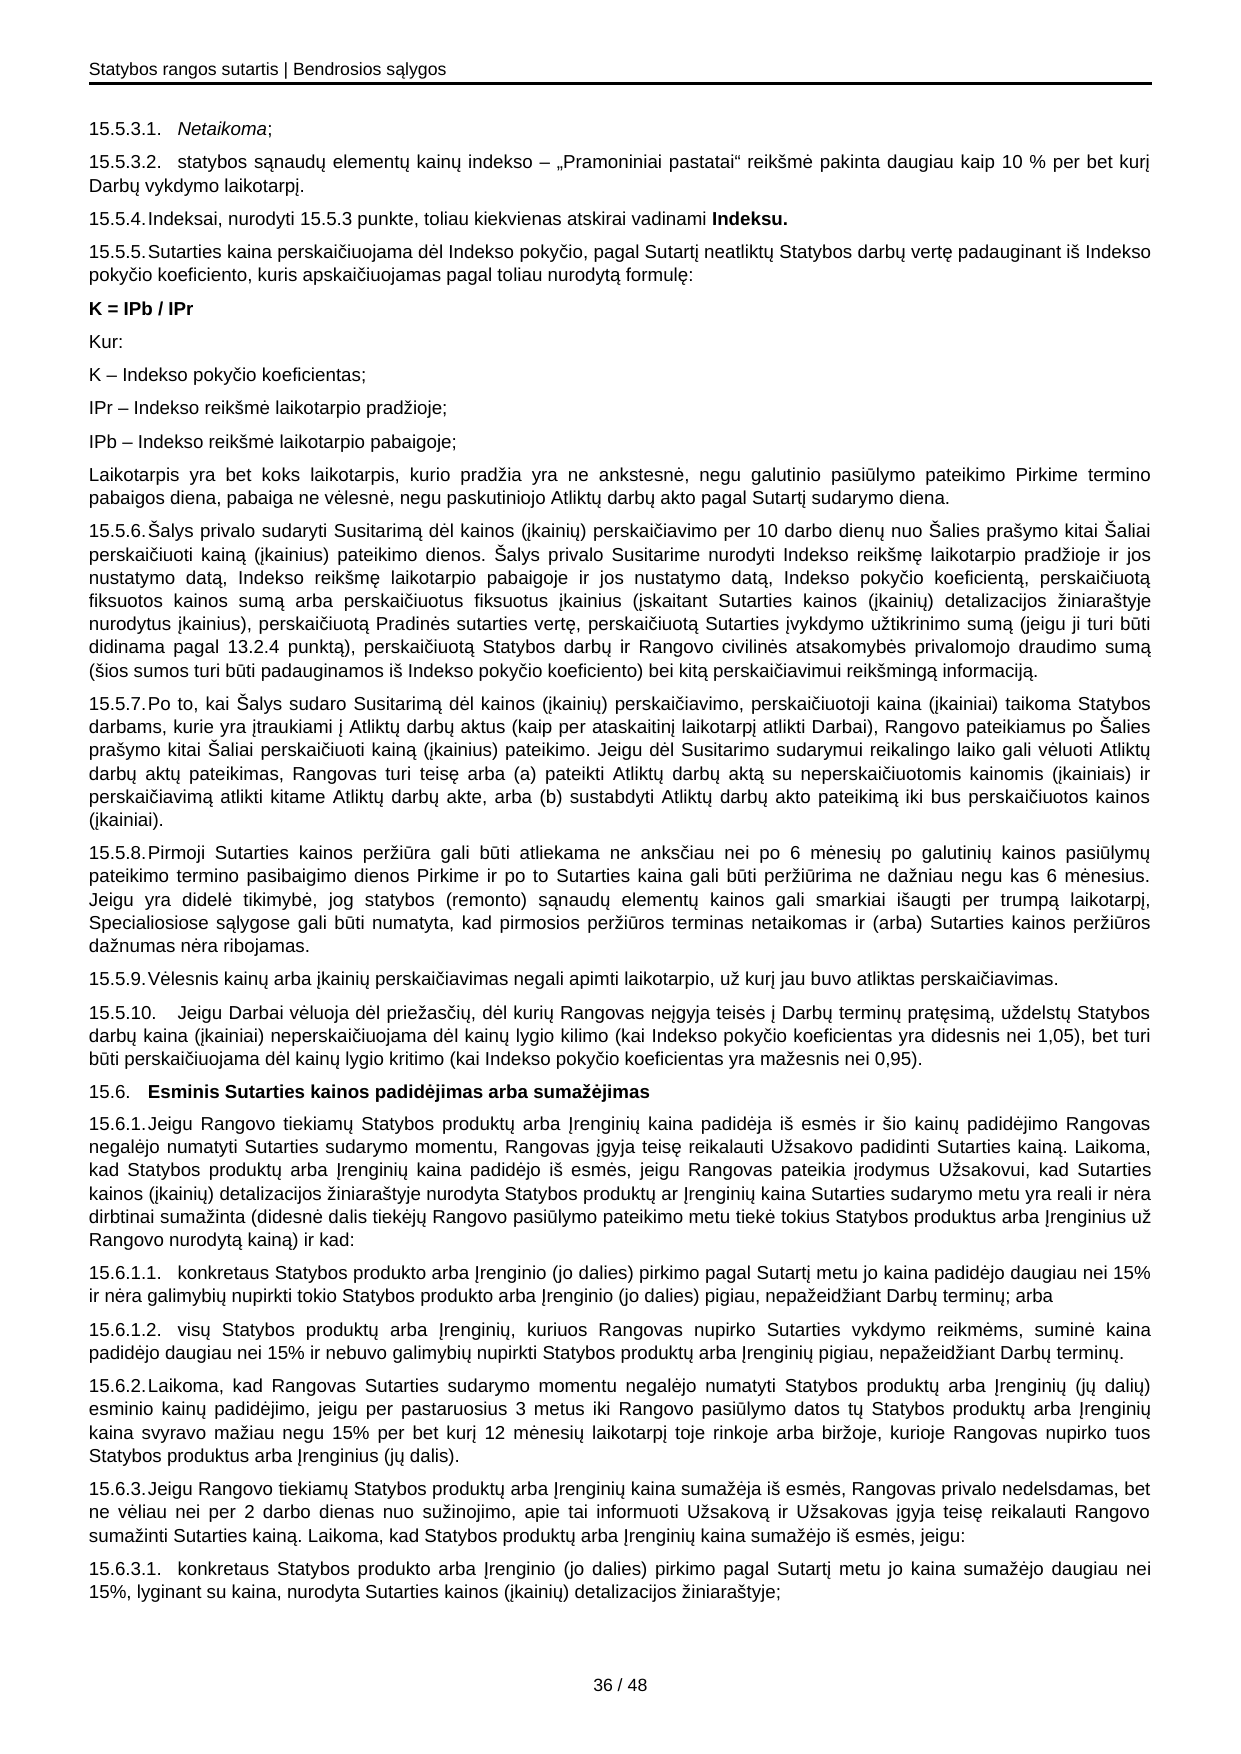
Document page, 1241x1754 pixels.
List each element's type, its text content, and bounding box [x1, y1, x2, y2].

text Laikotarpis yra bet koks laikotarpis, kurio pradžia yra ne ankstesnė, negu galutinio pasiūlymo pateikimo Pirkime termino pabaigos diena, pabaiga ne vėlesnė, negu paskutiniojo Atliktų darbų akto pagal Sutartį sudarymo diena. [89, 464, 1152, 508]
text K – Indekso pokyčio koeficientas; [89, 364, 1152, 386]
list Laikoma, kad Rangovas Sutarties sudarymo momentu negalėjo numatyti Statybos produktų arba Įrenginių (jų dalių) esminio kainų padidėjimo, jeigu per pastaruosius 3 metus iki Rangovo pasiūlymo datos tų Statybos produktų arba Įrenginių kaina svyravo mažiau negu 15% per bet kurį 12 mėnesių laikotarpį toje rinkoje arba biržoje, kurioje Rangovas nupirko tuos Statybos produktus arba Įrenginius (jų dalis). [89, 1375, 1152, 1466]
list Netaikoma; [89, 118, 1152, 140]
list Pirmoji Sutarties kainos peržiūra gali būti atliekama ne anksčiau nei po 6 mėnesių po galutinių kainos pasiūlymų pateikimo termino pasibaigimo dienos Pirkime ir po to Sutarties kaina gali būti peržiūrima ne dažniau negu kas 6 mėnesius. Jeigu yra didelė tikimybė, jog statybos (remonto) sąnaudų elementų kainos gali smarkiai išaugti per trumpą laikotarpį, Specialiosiose sąlygose gali būti numatyta, kad pirmosios peržiūros terminas netaikomas ir (arba) Sutarties kainos peržiūros dažnumas nėra ribojamas. [89, 842, 1152, 957]
list Jeigu Rangovo tiekiamų Statybos produktų arba Įrenginių kaina padidėja iš esmės ir šio kainų padidėjimo Rangovas negalėjo numatyti Sutarties sudarymo momentu, Rangovas įgyja teisę reikalauti Užsakovo padidinti Sutarties kainą. Laikoma, kad Statybos produktų arba Įrenginių kaina padidėjo iš esmės, jeigu Rangovas pateikia įrodymus Užsakovui, kad Sutarties kainos (įkainių) detalizacijos žiniaraštyje nurodyta Statybos produktų ar Įrenginių kaina Sutarties sudarymo metu yra reali ir nėra dirbtinai sumažinta (didesnė dalis tiekėjų Rangovo pasiūlymo pateikimo metu tiekė tokius Statybos produktus arba Įrenginius už Rangovo nurodytą kainą) ir kad: [89, 1113, 1152, 1250]
list Šalys privalo sudaryti Susitarimą dėl kainos (įkainių) perskaičiavimo per 10 darbo dienų nuo Šalies prašymo kitai Šaliai perskaičiuoti kainą (įkainius) pateikimo dienos. Šalys privalo Susitarime nurodyti Indekso reikšmę laikotarpio pradžioje ir jos nustatymo datą, Indekso reikšmę laikotarpio pabaigoje ir jos nustatymo datą, Indekso pokyčio koeficientą, perskaičiuotą fiksuotos kainos sumą arba perskaičiuotus fiksuotus įkainius (įskaitant Sutarties kainos (įkainių) detalizacijos žiniaraštyje nurodytus įkainius), perskaičiuotą Pradinės sutarties vertę, perskaičiuotą Sutarties įvykdymo užtikrinimo sumą (jeigu ji turi būti didinama pagal 13.2.4 punktą), perskaičiuotą Statybos darbų ir Rangovo civilinės atsakomybės privalomojo draudimo sumą (šios sumos turi būti padauginamos iš Indekso pokyčio koeficiento) bei kitą perskaičiavimui reikšmingą informaciją. [89, 520, 1152, 681]
text Kur: [89, 331, 1152, 352]
text K = IPb / IPr [89, 297, 1152, 319]
list visų Statybos produktų arba Įrenginių, kuriuos Rangovas nupirko Sutarties vykdymo reikmėms, suminė kaina padidėjo daugiau nei 15% ir nebuvo galimybių nupirkti Statybos produktų arba Įrenginių pigiau, nepažeidžiant Darbų terminų. [89, 1318, 1152, 1363]
list konkretaus Statybos produkto arba Įrenginio (jo dalies) pirkimo pagal Sutartį metu jo kaina sumažėjo daugiau nei 15%, lyginant su kaina, nurodyta Sutarties kainos (įkainių) detalizacijos žiniaraštyje; [89, 1558, 1152, 1602]
list Vėlesnis kainų arba įkainių perskaičiavimas negali apimti laikotarpio, už kurį jau buvo atliktas perskaičiavimas. [89, 968, 1152, 990]
list Po to, kai Šalys sudaro Susitarimą dėl kainos (įkainių) perskaičiavimo, perskaičiuotoji kaina (įkainiai) taikoma Statybos darbams, kurie yra įtraukiami į Atliktų darbų aktus (kaip per ataskaitinį laikotarpį atlikti Darbai), Rangovo pateikiamus po Šalies prašymo kitai Šaliai perskaičiuoti kainą (įkainius) pateikimo. Jeigu dėl Susitarimo sudarymui reikalingo laiko gali vėluoti Atliktų darbų aktų pateikimas, Rangovas turi teisę arba (a) pateikti Atliktų darbų aktą su neperskaičiuotomis kainomis (įkainiais) ir perskaičiavimą atlikti kitame Atliktų darbų akte, arba (b) sustabdyti Atliktų darbų akto pateikimą iki bus perskaičiuotos kainos (įkainiai). [89, 693, 1152, 830]
subtitle Esminis Sutarties kainos padidėjimas arba sumažėjimas [89, 1081, 1152, 1103]
list statybos sąnaudų elementų kainų indekso – „Pramoniniai pastatai“ reikšmė pakinta daugiau kaip 10 % per bet kurį Darbų vykdymo laikotarpį. [89, 151, 1152, 196]
list Sutarties kaina perskaičiuojama dėl Indekso pokyčio, pagal Sutartį neatliktų Statybos darbų vertę padauginant iš Indekso pokyčio koeficiento, kuris apskaičiuojamas pagal toliau nurodytą formulę: [89, 241, 1152, 286]
text IPr – Indekso reikšmė laikotarpio pradžioje; [89, 397, 1152, 419]
list konkretaus Statybos produkto arba Įrenginio (jo dalies) pirkimo pagal Sutartį metu jo kaina padidėjo daugiau nei 15% ir nėra galimybių nupirkti tokio Statybos produkto arba Įrenginio (jo dalies) pigiau, nepažeidžiant Darbų terminų; arba [89, 1262, 1152, 1307]
list Jeigu Rangovo tiekiamų Statybos produktų arba Įrenginių kaina sumažėja iš esmės, Rangovas privalo nedelsdamas, bet ne vėliau nei per 2 darbo dienas nuo sužinojimo, apie tai informuoti Užsakovą ir Užsakovas įgyja teisę reikalauti Rangovo sumažinti Sutarties kainą. Laikoma, kad Statybos produktų arba Įrenginių kaina sumažėjo iš esmės, jeigu: [89, 1478, 1152, 1546]
text IPb – Indekso reikšmė laikotarpio pabaigoje; [89, 430, 1152, 452]
list Jeigu Darbai vėluoja dėl priežasčių, dėl kurių Rangovas neįgyja teisės į Darbų terminų pratęsimą, uždelstų Statybos darbų kaina (įkainiai) neperskaičiuojama dėl kainų lygio kilimo (kai Indekso pokyčio koeficientas yra didesnis nei 1,05), bet turi būti perskaičiuojama dėl kainų lygio kritimo (kai Indekso pokyčio koeficientas yra mažesnis nei 0,95). [89, 1001, 1152, 1069]
list Indeksai, nurodyti 15.5.3 punkte, toliau kiekvienas atskirai vadinami Indeksu. [89, 208, 1152, 229]
